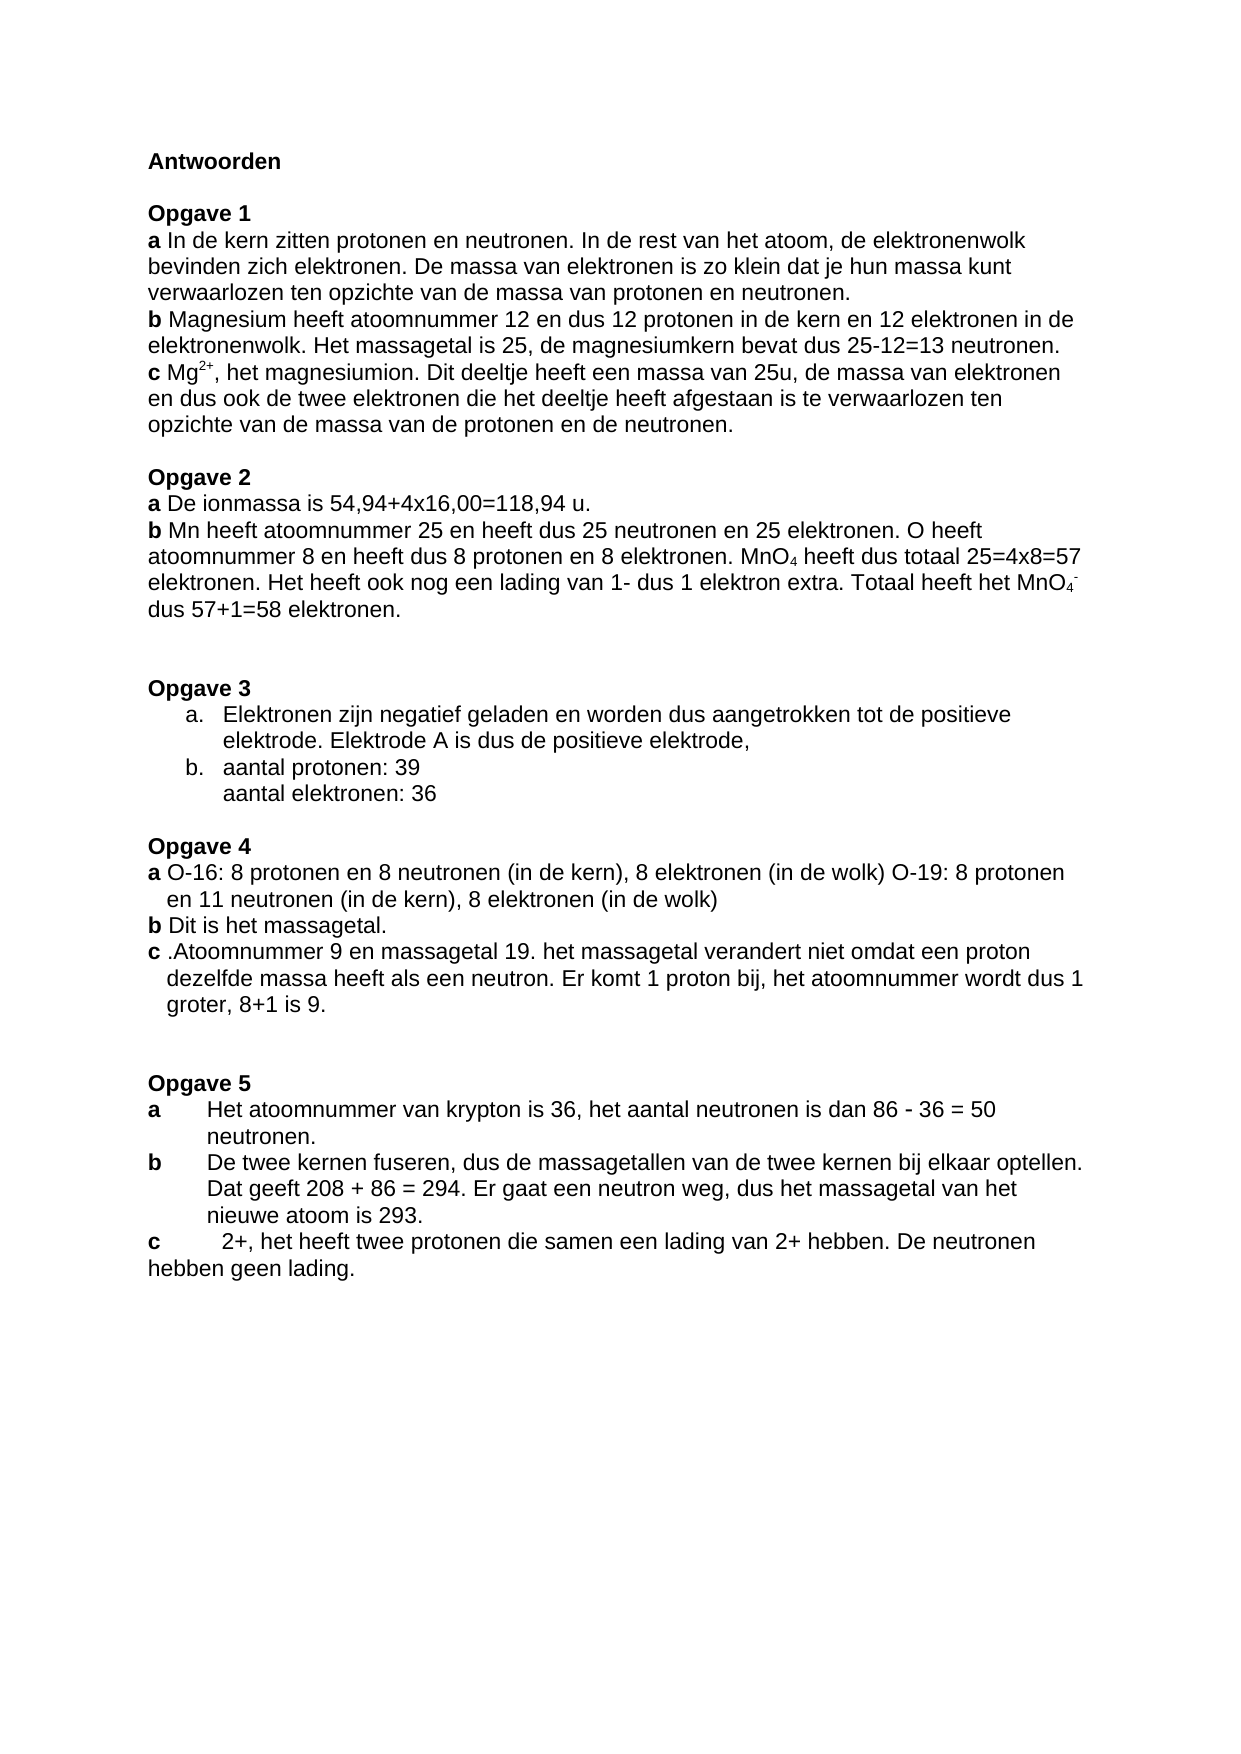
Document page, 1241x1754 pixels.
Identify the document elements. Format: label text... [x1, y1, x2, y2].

text Antwoorden [148, 148, 1093, 174]
text b De twee kernen fuseren, dus de massagetallen van de twee kernen bij elkaar optellen. Dat geeft 208 + 86 = 294. Er gaat een neutron weg, dus het massagetal van het nieuwe atoom is 293. [148, 1149, 1093, 1228]
list Elektronen zijn negatief geladen en worden dus aangetrokken tot de positieve elektrode. Elektrode A is dus de positieve elektrode, [185, 701, 1093, 754]
text c Mg2+, het magnesiumion. Dit deeltje heeft een massa van 25u, de massa van elektronen en dus ook de twee elektronen die het deeltje heeft afgestaan is te verwaarlozen ten opzichte van de massa van de protonen en de neutronen. [148, 358, 1093, 437]
text c 2+, het heeft twee protonen die samen een lading van 2+ hebben. De neutronen hebben geen lading. [148, 1228, 1093, 1281]
text b Magnesium heeft atoomnummer 12 en dus 12 protonen in de kern en 12 elektronen in de elektronenwolk. Het massagetal is 25, de magnesiumkern bevat dus 25-12=13 neutronen. [148, 306, 1093, 358]
text a De ionmassa is 54,94+4x16,00=118,94 u. [148, 490, 1093, 517]
list aantal protonen: 39 [185, 754, 1093, 780]
text a Het atoomnummer van krypton is 36, het aantal neutronen is dan 86 36 = 50 neutronen. [148, 1096, 1093, 1149]
text c .Atoomnummer 9 en massagetal 19. het massagetal verandert niet omdat een proton dezelfde massa heeft als een neutron. Er komt 1 proton bij, het atoomnummer wordt dus 1 groter, 8+1 is 9. [148, 938, 1093, 1017]
text Opgave 4 [148, 833, 1093, 859]
text b Mn heeft atoomnummer 25 en heeft dus 25 neutronen en 25 elektronen. O heeft atoomnummer 8 en heeft dus 8 protonen en 8 elektronen. MnO4 heeft dus totaal 25=4x8=57 elektronen. Het heeft ook nog een lading van 1- dus 1 elektron extra. Totaal heeft het MnO4- dus 57+1=58 elektronen. [148, 517, 1093, 622]
text a O-16: 8 protonen en 8 neutronen (in de kern), 8 elektronen (in de wolk) O-19: 8 protonen en 11 neutronen (in de kern), 8 elektronen (in de wolk) [148, 859, 1093, 912]
text b Dit is het massagetal. [148, 912, 1093, 938]
text Opgave 2 [148, 464, 1093, 490]
text a In de kern zitten protonen en neutronen. In de rest van het atoom, de elektronenwolk bevinden zich elektronen. De massa van elektronen is zo klein dat je hun massa kunt verwaarlozen ten opzichte van de massa van protonen en neutronen. [148, 227, 1093, 306]
text aantal elektronen: 36 [223, 780, 1093, 806]
text Opgave 3 [148, 675, 1093, 701]
text Opgave 1 [148, 200, 1093, 227]
text Opgave 5 [148, 1070, 1093, 1096]
